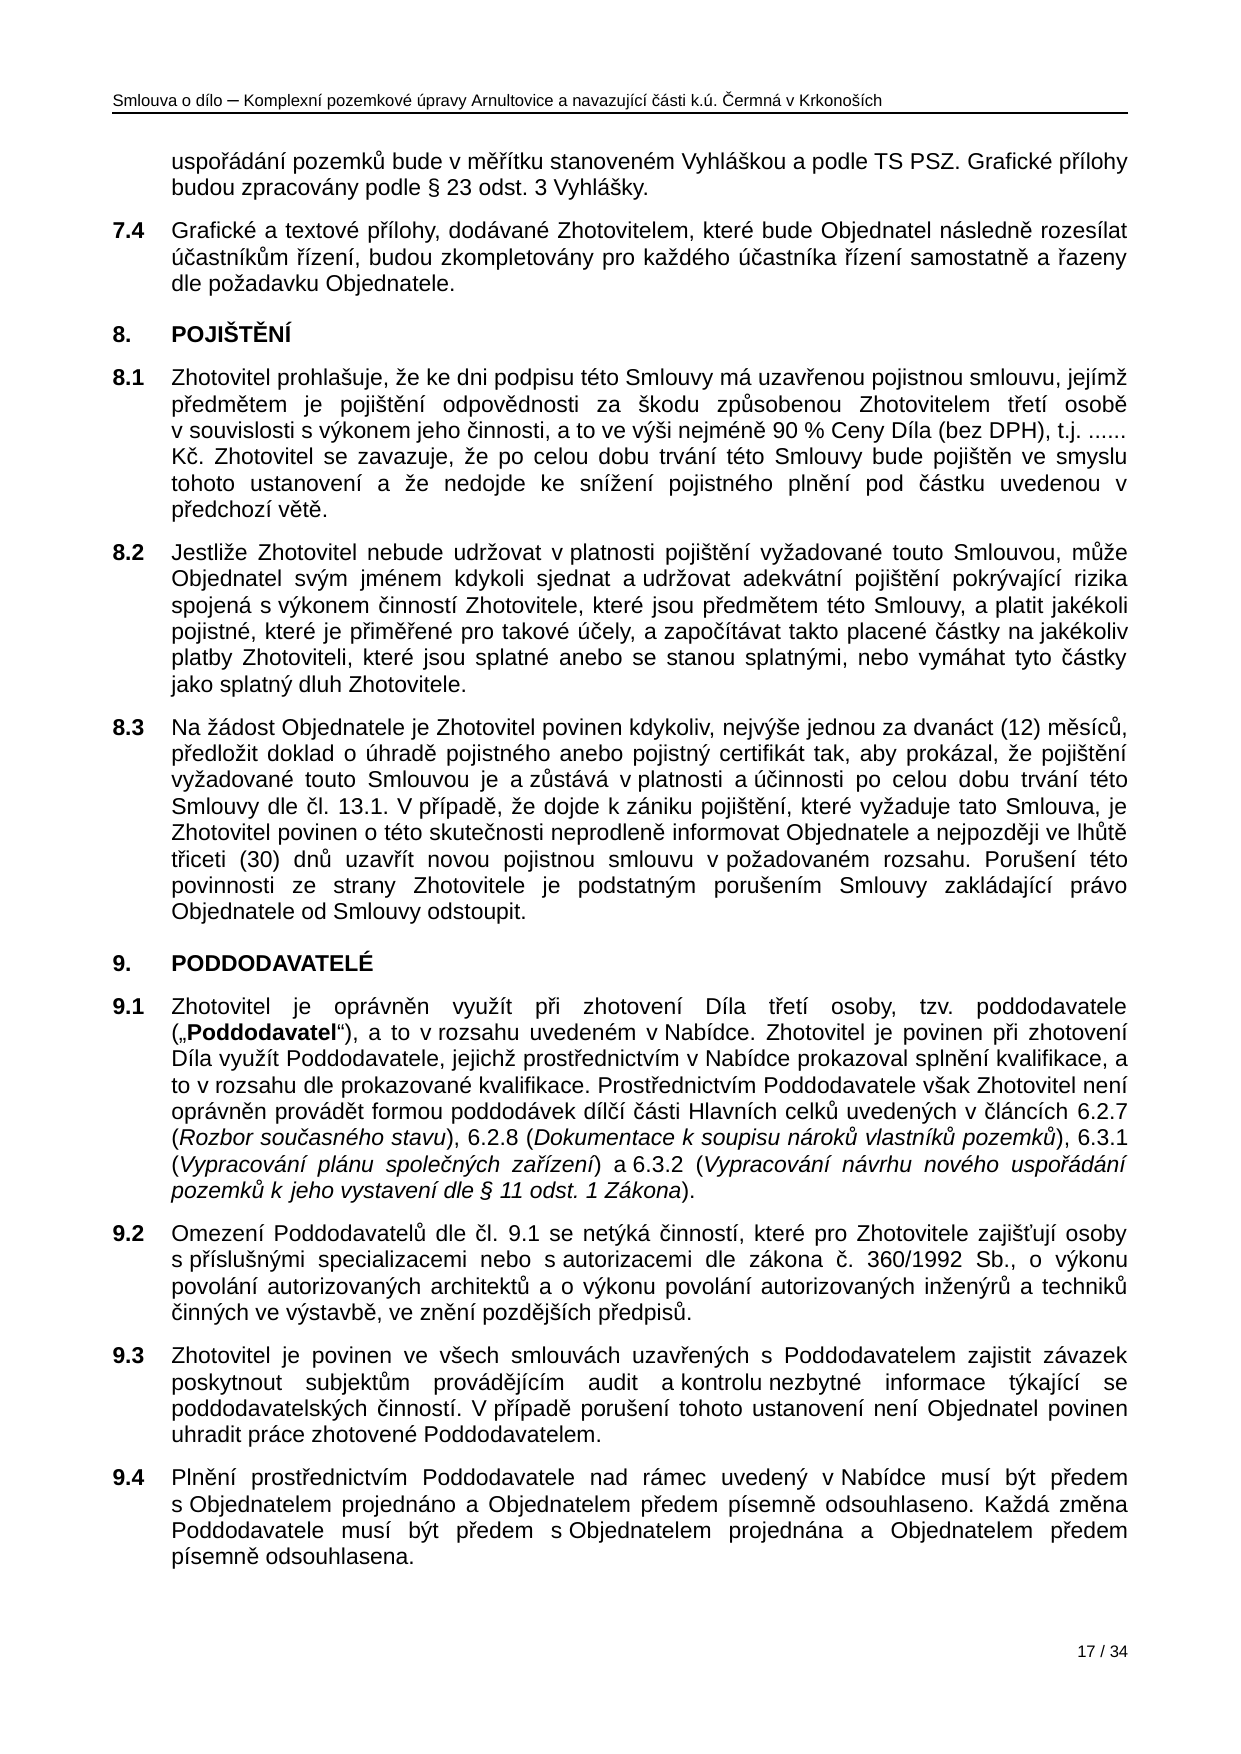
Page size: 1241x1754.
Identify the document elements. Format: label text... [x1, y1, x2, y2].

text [112, 148, 1128, 200]
text Zhotovitel je oprávněn využít při zhotovení Díla třetí osoby, tzv. poddodavatele („Poddodavatel“), a to v rozsahu uvedeném v Nabídce. Zhotovitel je povinen při zhotovení Díla využít Poddodavatele, jejichž prostřednictvím v Nabídce prokazoval splnění kvalifikace, a to v rozsahu dle prokazované kvalifikace. Prostřednictvím Poddodavatele však Zhotovitel není oprávněn provádět formou poddodávek dílčí části Hlavních celků uvedených v článcích 6.2.7 (Rozbor současného stavu), 6.2.8 (Dokumentace k soupisu nároků vlastníků pozemků), 6.3.1 (Vypracování plánu společných zařízení) a 6.3.2 (Vypracování návrhu nového uspořádání pozemků k jeho vystavení dle § 11 odst. 1 Zákona). [112, 993, 1128, 1203]
text Grafické a textové přílohy, dodávané Zhotovitelem, které bude Objednatel následně rozesílat účastníkům řízení, budou zkompletovány pro každého účastníka řízení samostatně a řazeny dle požadavku Objednatele. [112, 217, 1128, 296]
text Plnění prostřednictvím Poddodavatele nad rámec uvedený v Nabídce musí být předem s Objednatelem projednáno a Objednatelem předem písemně odsouhlaseno. Každá změna Poddodavatele musí být předem s Objednatelem projednána a Objednatelem předem písemně odsouhlasena. [112, 1464, 1128, 1570]
text Zhotovitel prohlašuje, že ke dni podpisu této Smlouvy má uzavřenou pojistnou smlouvu, jejímž předmětem je pojištění odpovědnosti za škodu způsobenou Zhotovitelem třetí osobě v souvislosti s výkonem jeho činnosti, a to ve výši nejméně 90 % Ceny Díla (bez DPH), t.j. ...... Kč. Zhotovitel se zavazuje, že po celou dobu trvání této Smlouvy bude pojištěn ve smyslu tohoto ustanovení a že nedojde ke snížení pojistného plnění pod částku uvedenou v předchozí větě. [112, 364, 1128, 522]
text Pojištění [112, 321, 1128, 347]
text Poddodavatelé [112, 949, 1128, 976]
text Na žádost Objednatele je Zhotovitel povinen kdykoliv, nejvýše jednou za dvanáct (12) měsíců, předložit doklad o úhradě pojistného anebo pojistný certifikát tak, aby prokázal, že pojištění vyžadované touto Smlouvou je a zůstává v platnosti a účinnosti po celou dobu trvání této Smlouvy dle čl. 13.1. V případě, že dojde k zániku pojištění, které vyžaduje tato Smlouva, je Zhotovitel povinen o této skutečnosti neprodleně informovat Objednatele a nejpozději ve lhůtě třiceti (30) dnů uzavřít novou pojistnou smlouvu v požadovaném rozsahu. Porušení této povinnosti ze strany Zhotovitele je podstatným porušením Smlouvy zakládající právo Objednatele od Smlouvy odstoupit. [112, 714, 1128, 924]
text Zhotovitel je povinen ve všech smlouvách uzavřených s Poddodavatelem zajistit závazek poskytnout subjektům provádějícím audit a kontrolu nezbytné informace týkající se poddodavatelských činností. V případě porušení tohoto ustanovení není Objednatel povinen uhradit práce zhotovené Poddodavatelem. [112, 1342, 1128, 1448]
text Jestliže Zhotovitel nebude udržovat v platnosti pojištění vyžadované touto Smlouvou, může Objednatel svým jménem kdykoli sjednat a udržovat adekvátní pojištění pokrývající rizika spojená s výkonem činností Zhotovitele, které jsou předmětem této Smlouvy, a platit jakékoli pojistné, které je přiměřené pro takové účely, a započítávat takto placené částky na jakékoliv platby Zhotoviteli, které jsou splatné anebo se stanou splatnými, nebo vymáhat tyto částky jako splatný dluh Zhotovitele. [112, 539, 1128, 697]
text Omezení Poddodavatelů dle čl. 9.1 se netýká činností, které pro Zhotovitele zajišťují osoby s příslušnými specializacemi nebo s autorizacemi dle zákona č. 360/1992 Sb., o výkonu povolání autorizovaných architektů a o výkonu povolání autorizovaných inženýrů a techniků činných ve výstavbě, ve znění pozdějších předpisů. [112, 1220, 1128, 1326]
